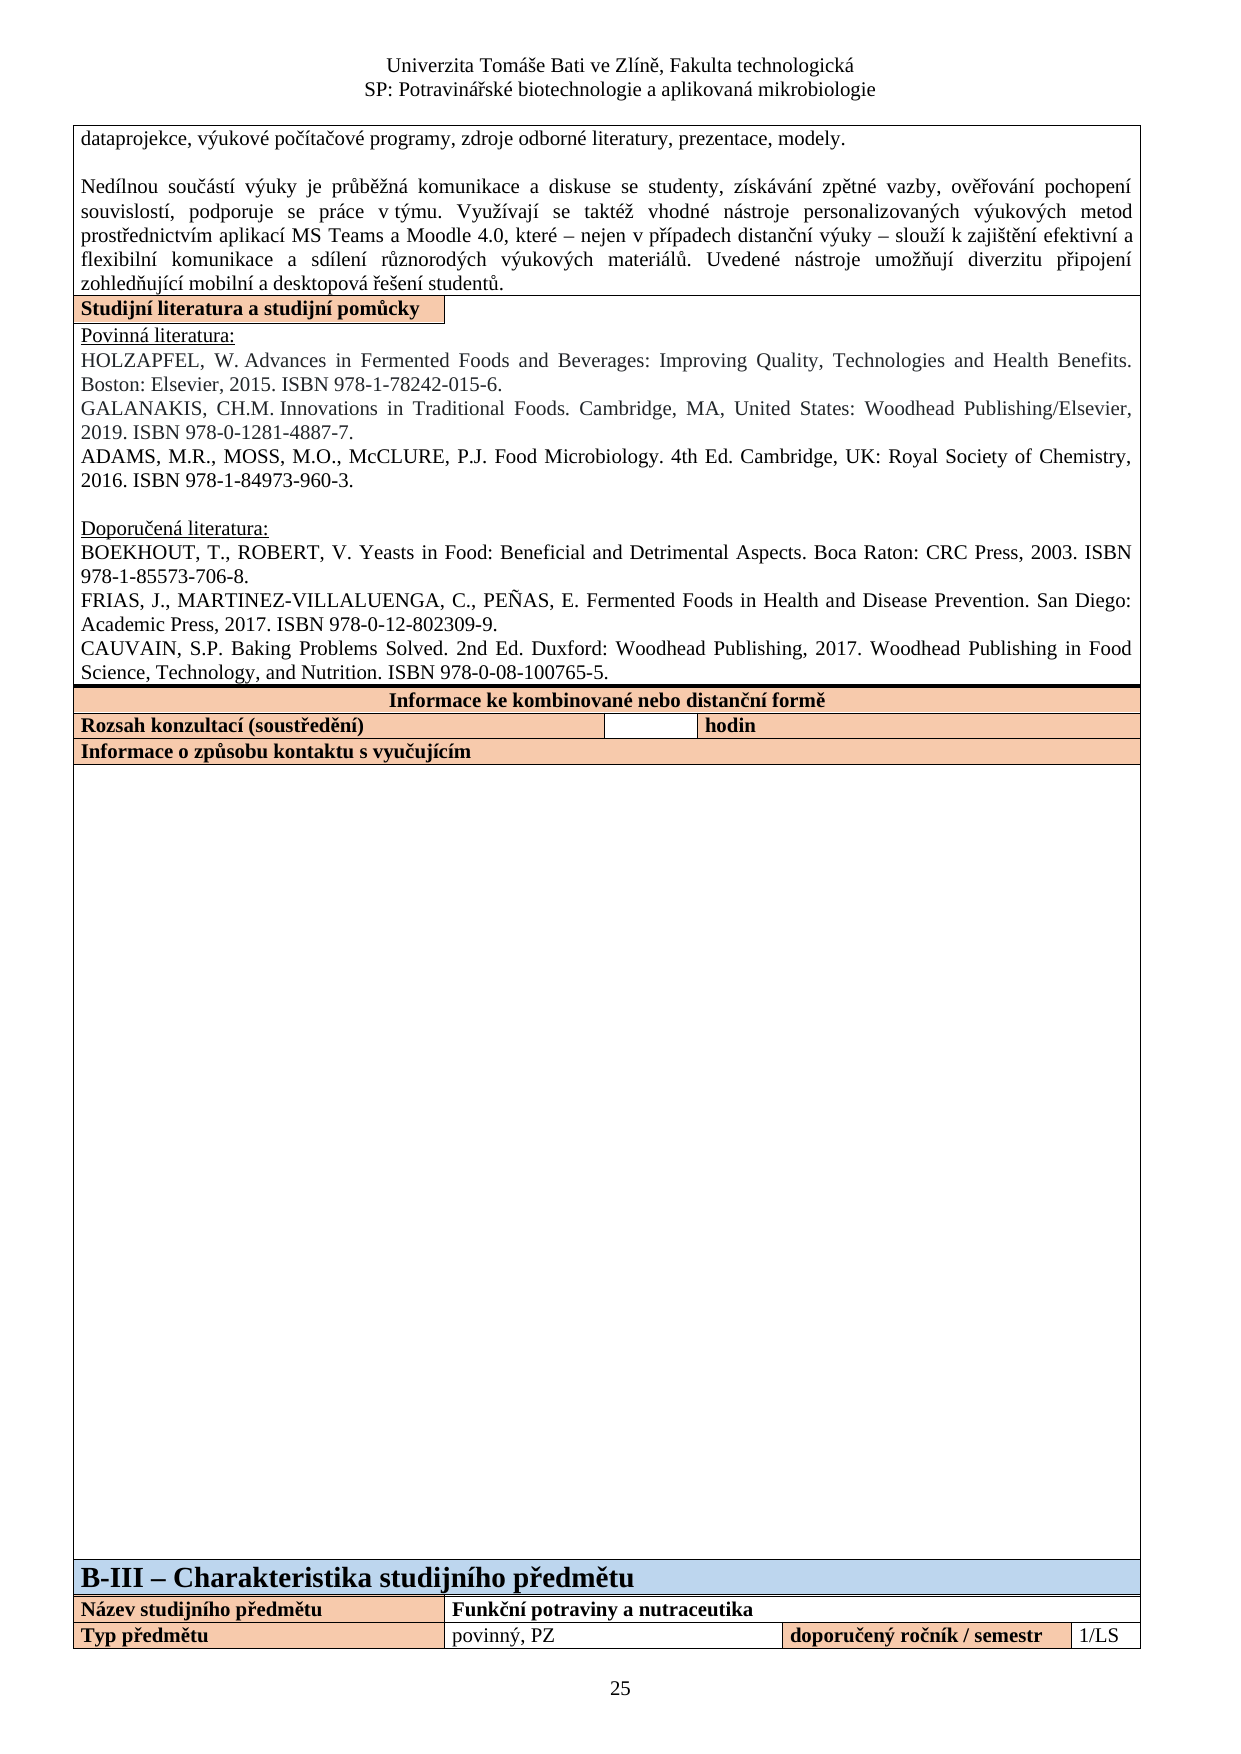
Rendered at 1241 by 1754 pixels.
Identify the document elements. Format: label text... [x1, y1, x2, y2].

table_cell Informace o způsobu kontaktu s vyučujícím [74, 739, 1140, 764]
table_cell Název studijního předmětu [74, 1597, 444, 1622]
table_cell [74, 765, 1140, 1559]
table_cell Povinná literatura: HOLZAPFEL, W. Advances in Fermented Foods and Beverages: Improving Quality, Technologies and Health Benefits. Boston: Elsevier, 2015. ISBN 978-1-78242-015-6. GALANAKIS, CH.M. Innovations in Traditional Foods. Cambridge, MA, United States: Woodhead Publishing/Elsevier, 2019. ISBN 978-0-1281-4887-7. ADAMS, M.R., MOSS, M.O., McCLURE, P.J. Food Microbiology. 4th Ed. Cambridge, UK: Royal Society of Chemistry, 2016. ISBN 978-1-84973-960-3. Doporučená literatura: BOEKHOUT, T., ROBERT, V. Yeasts in Food: Beneficial and Detrimental Aspects. Boca Raton: CRC Press, 2003. ISBN 978-1-85573-706-8. FRIAS, J., MARTINEZ-VILLALUENGA, C., PEÑAS, E. Fermented Foods in Health and Disease Prevention. San Diego: Academic Press, 2017. ISBN 978-0-12-802309-9. CAUVAIN, S.P. Baking Problems Solved. 2nd Ed. Duxford: Woodhead Publishing, 2017. Woodhead Publishing in Food Science, Technology, and Nutrition. ISBN 978-0-08-100765-5. [74, 323, 1140, 684]
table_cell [74, 126, 1140, 295]
table_cell 1/LS [1072, 1623, 1140, 1648]
table_cell Rozsah konzultací (soustředění) [74, 714, 604, 738]
table_cell B-III – Charakteristika studijního předmětu [74, 1560, 1140, 1594]
table_cell Studijní literatura a studijní pomůcky [74, 296, 444, 322]
table_cell [445, 296, 1140, 322]
table_cell povinný, PZ [445, 1623, 782, 1648]
table_cell Funkční potraviny a nutraceutika [445, 1597, 1140, 1622]
table_cell Informace ke kombinované nebo distanční formě [74, 688, 1140, 712]
table_cell Typ předmětu [74, 1623, 444, 1648]
table_cell hodin [698, 714, 1140, 738]
table_cell doporučený ročník / semestr [783, 1623, 1071, 1648]
table_cell [605, 714, 697, 738]
